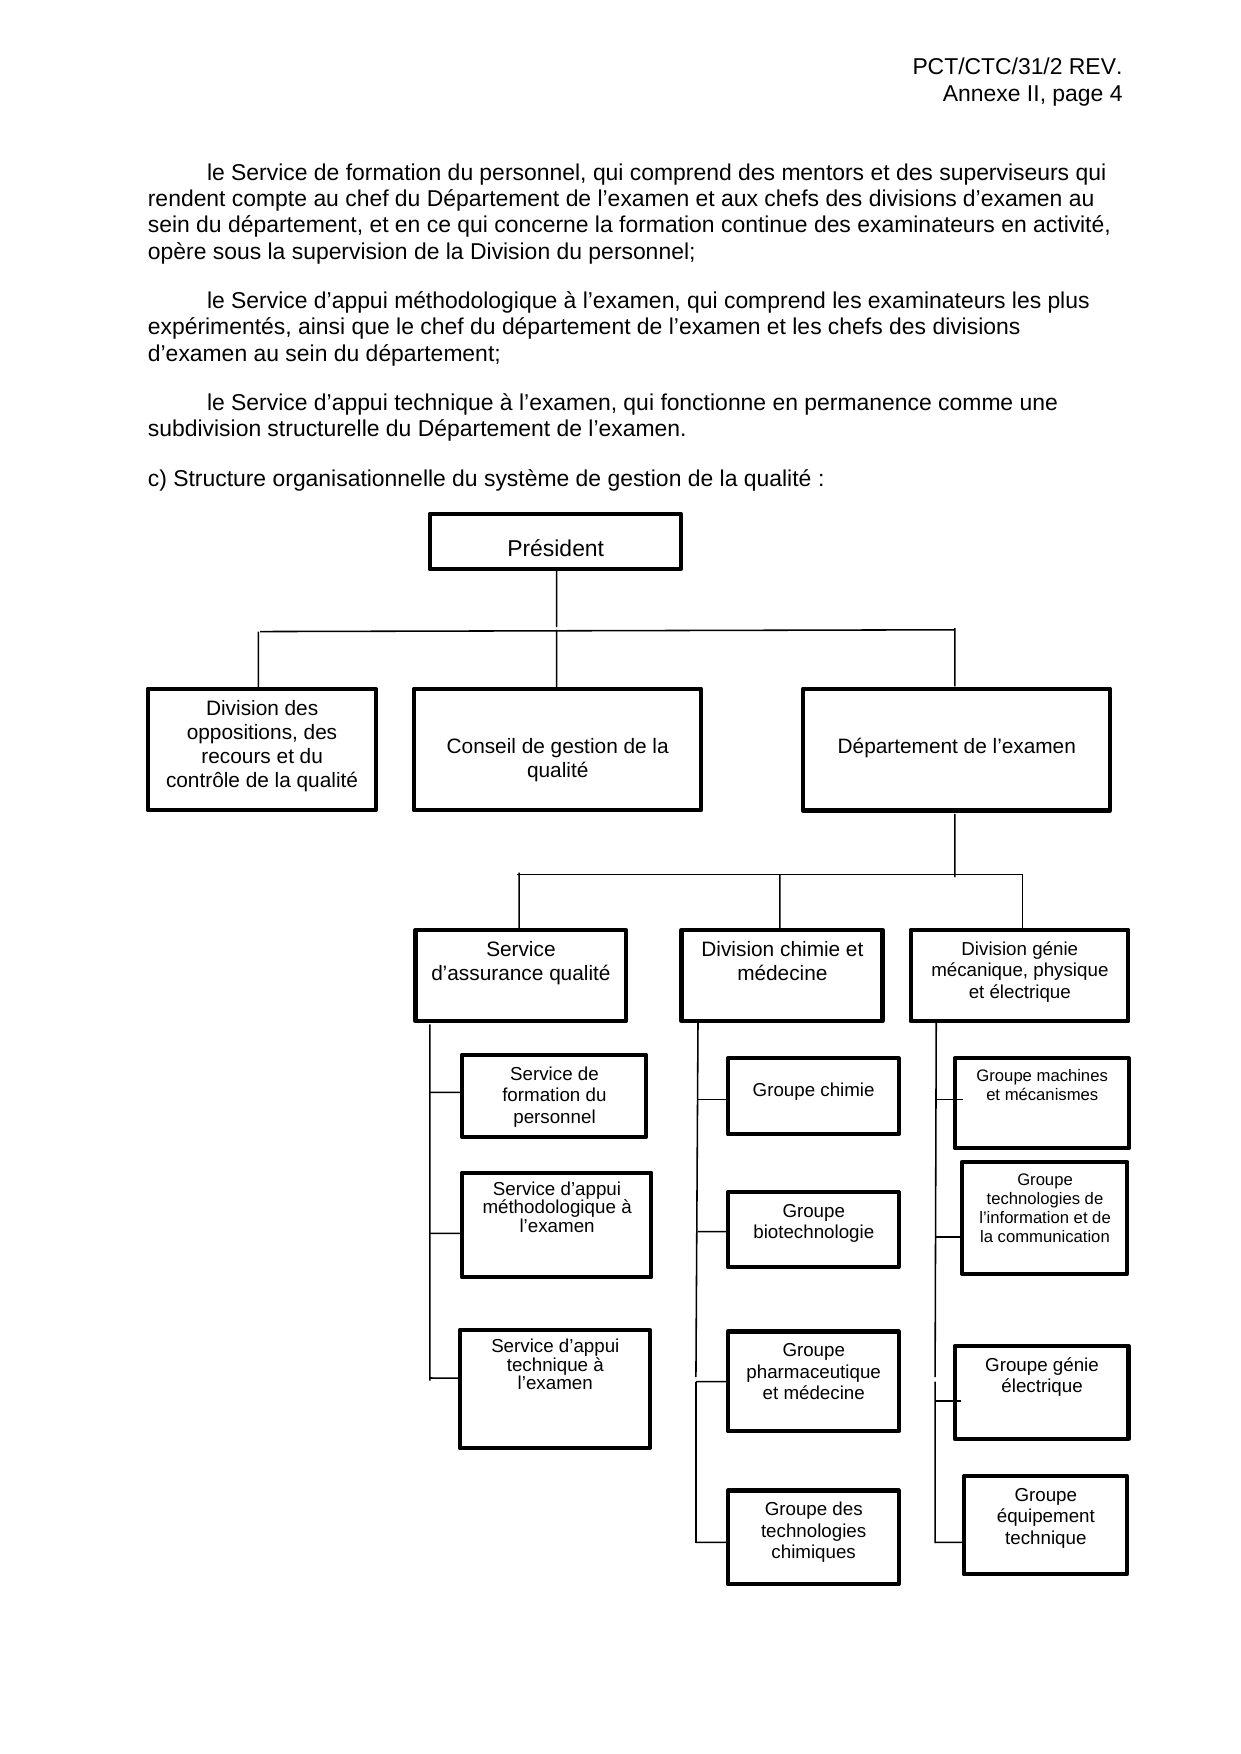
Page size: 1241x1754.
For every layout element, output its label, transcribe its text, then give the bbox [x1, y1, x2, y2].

text le Service d’appui technique à l’examen, qui fonctionne en permanence comme une subdivision structurelle du Département de l’examen. [148, 389, 1122, 442]
text le Service de formation du personnel, qui comprend des mentors et des superviseurs qui rendent compte au chef du Département de l’examen et aux chefs des divisions d’examen au sein du département, et en ce qui concerne la formation continue des examinateurs en activité, opère sous la supervision de la Division du personnel; [148, 158, 1122, 264]
text le Service d’appui méthodologique à l’examen, qui comprend les examinateurs les plus expérimentés, ainsi que le chef du département de l’examen et les chefs des divisions d’examen au sein du département; [148, 287, 1122, 366]
list c) Structure organisationnelle du système de gestion de la qualité : [148, 464, 1122, 491]
